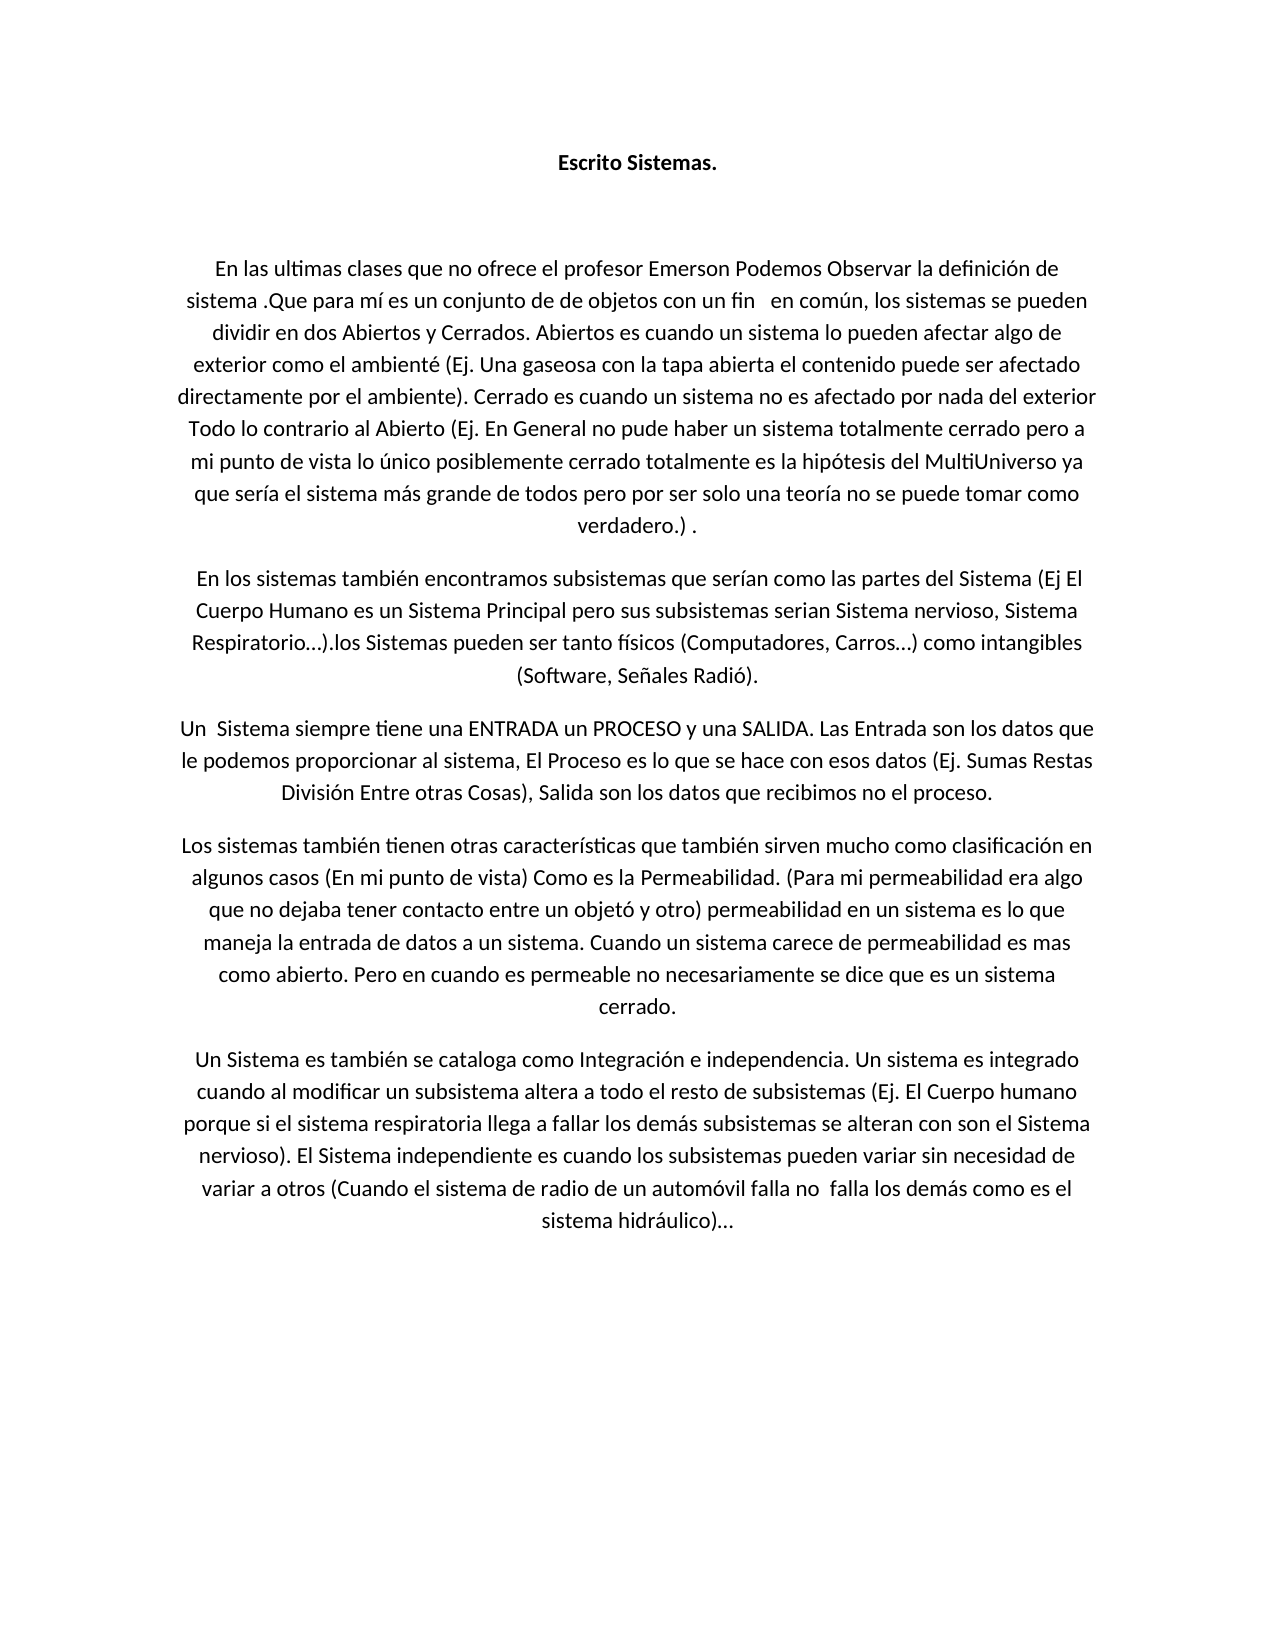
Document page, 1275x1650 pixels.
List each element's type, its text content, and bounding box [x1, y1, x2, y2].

text Escrito Sistemas. [177, 148, 1098, 176]
text Un Sistema es también se cataloga como Integración e independencia. Un sistema es integrado cuando al modificar un subsistema altera a todo el resto de subsistemas (Ej. El Cuerpo humano porque si el sistema respiratoria llega a fallar los demás subsistemas se alteran con son el Sistema nervioso). El Sistema independiente es cuando los subsistemas pueden variar sin necesidad de variar a otros (Cuando el sistema de radio de un automóvil falla no falla los demás como es el sistema hidráulico)… [177, 1045, 1098, 1234]
text En los sistemas también encontramos subsistemas que serían como las partes del Sistema (Ej El Cuerpo Humano es un Sistema Principal pero sus subsistemas serian Sistema nervioso, Sistema Respiratorio…).los Sistemas pueden ser tanto físicos (Computadores, Carros…) como intangibles (Software, Señales Radió). [177, 564, 1098, 689]
text Los sistemas también tienen otras características que también sirven mucho como clasificación en algunos casos (En mi punto de vista) Como es la Permeabilidad. (Para mi permeabilidad era algo que no dejaba tener contacto entre un objetó y otro) permeabilidad en un sistema es lo que maneja la entrada de datos a un sistema. Cuando un sistema carece de permeabilidad es mas como abierto. Pero en cuando es permeable no necesariamente se dice que es un sistema cerrado. [177, 831, 1098, 1020]
text Un Sistema siempre tiene una ENTRADA un PROCESO y una SALIDA. Las Entrada son los datos que le podemos proporcionar al sistema, El Proceso es lo que se hace con esos datos (Ej. Sumas Restas División Entre otras Cosas), Salida son los datos que recibimos no el proceso. [177, 714, 1098, 806]
text En las ultimas clases que no ofrece el profesor Emerson Podemos Observar la definición de sistema .Que para mí es un conjunto de de objetos con un fin en común, los sistemas se pueden dividir en dos Abiertos y Cerrados. Abiertos es cuando un sistema lo pueden afectar algo de exterior como el ambienté (Ej. Una gaseosa con la tapa abierta el contenido puede ser afectado directamente por el ambiente). Cerrado es cuando un sistema no es afectado por nada del exterior Todo lo contrario al Abierto (Ej. En General no pude haber un sistema totalmente cerrado pero a mi punto de vista lo único posiblemente cerrado totalmente es la hipótesis del MultiUniverso ya que sería el sistema más grande de todos pero por ser solo una teoría no se puede tomar como verdadero.) . [177, 254, 1098, 539]
